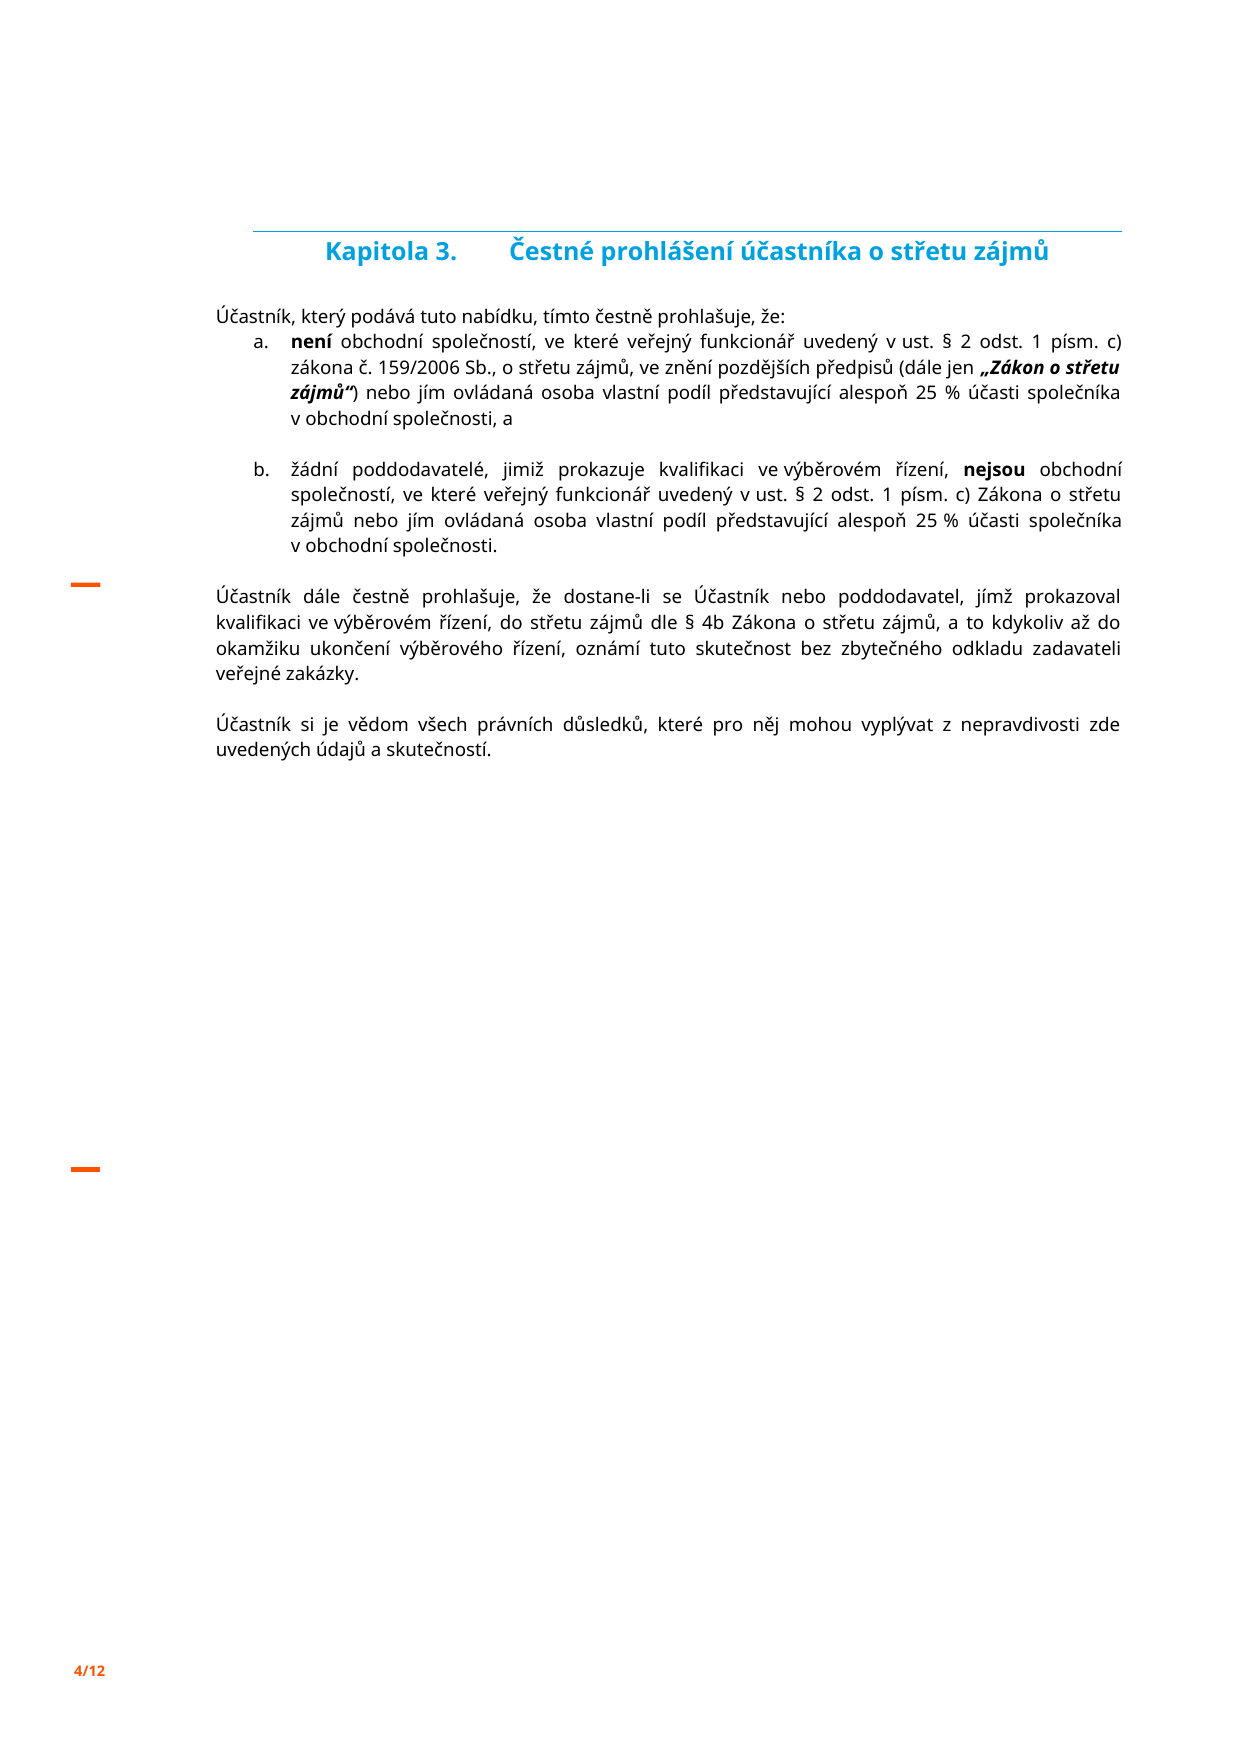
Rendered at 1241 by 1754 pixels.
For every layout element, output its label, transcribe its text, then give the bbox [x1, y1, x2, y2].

subtitle Čestné prohlášení účastníka o střetu zájmů [253, 232, 1122, 268]
text Účastník, který podává tuto nabídku, tímto čestně prohlašuje, že: [216, 303, 1122, 329]
text Účastník si je vědom všech právních důsledků, které pro něj mohou vyplývat z nepravdivosti zde uvedených údajů a skutečností. [216, 711, 1122, 762]
text Účastník dále čestně prohlašuje, že dostane-li se Účastník nebo poddodavatel, jímž prokazoval kvalifikaci ve výběrovém řízení, do střetu zájmů dle § 4b Zákona o střetu zájmů, a to kdykoliv až do okamžiku ukončení výběrového řízení, oznámí tuto skutečnost bez zbytečného odkladu zadavateli veřejné zakázky. [216, 584, 1122, 686]
list žádní poddodavatelé, jimiž prokazuje kvalifikaci ve výběrovém řízení, nejsou obchodní společností, ve které veřejný funkcionář uvedený v ust. § 2 odst. 1 písm. c) Zákona o střetu zájmů nebo jím ovládaná osoba vlastní podíl představující alespoň 25 % účasti společníka v obchodní společnosti. [253, 456, 1122, 558]
list není obchodní společností, ve které veřejný funkcionář uvedený v ust. § 2 odst. 1 písm. c) zákona č. 159/2006 Sb., o střetu zájmů, ve znění pozdějších předpisů (dále jen „Zákon o střetu zájmů“) nebo jím ovládaná osoba vlastní podíl představující alespoň 25 % účasti společníka v obchodní společnosti, a [253, 329, 1122, 431]
